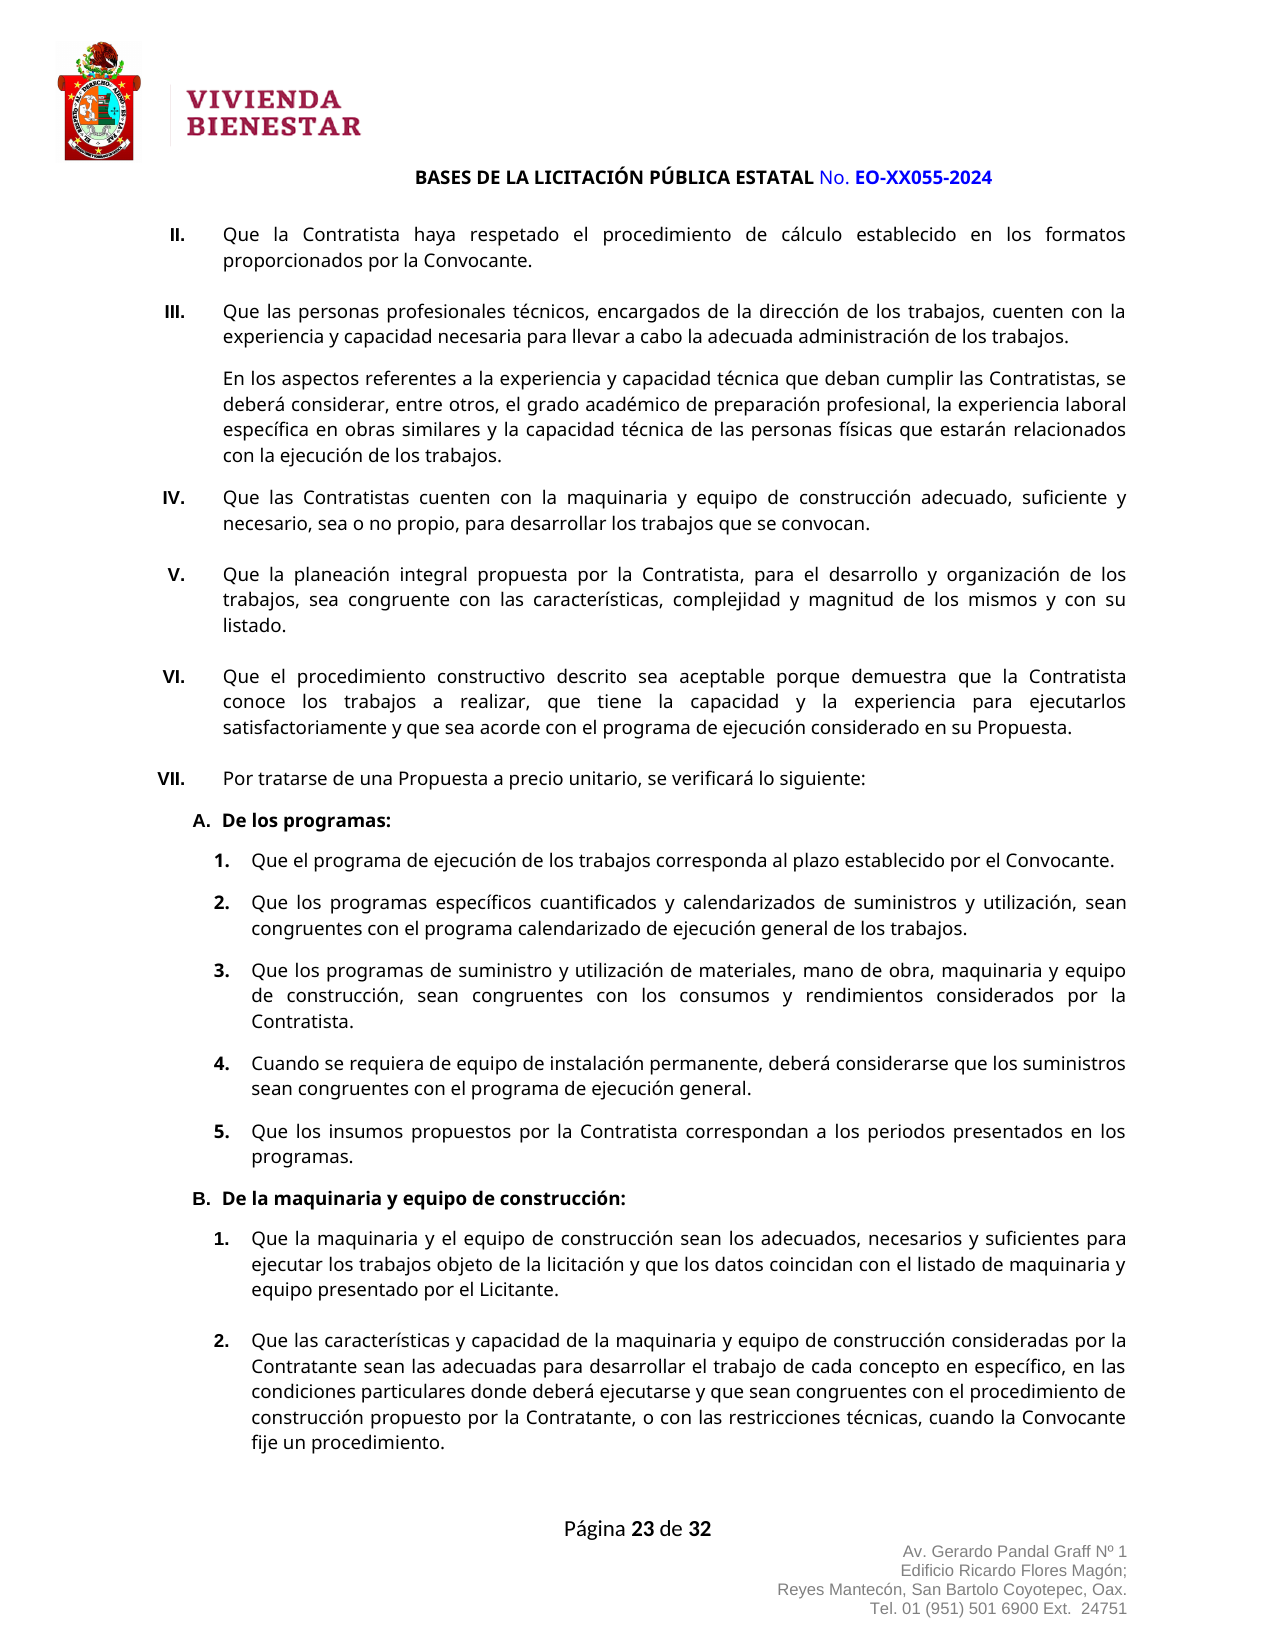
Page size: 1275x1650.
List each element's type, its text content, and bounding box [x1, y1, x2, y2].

list Cuando se requiera de equipo de instalación permanente, deberá considerarse que los suministros sean congruentes con el programa de ejecución general. [214, 1050, 1127, 1101]
list Que los programas de suministro y utilización de materiales, mano de obra, maquinaria y equipo de construcción, sean congruentes con los consumos y rendimientos considerados por la Contratista. [214, 957, 1127, 1033]
list Que el programa de ejecución de los trabajos corresponda al plazo establecido por el Convocante. [214, 847, 1127, 873]
list De los programas: [192, 807, 1127, 833]
picture [55, 41, 143, 163]
text En los aspectos referentes a la experiencia y capacidad técnica que deban cumplir las Contratistas, se deberá considerar, entre otros, el grado académico de preparación profesional, la experiencia laboral específica en obras similares y la capacidad técnica de las personas físicas que estarán relacionados con la ejecución de los trabajos. [223, 366, 1127, 468]
list Que la planeación integral propuesta por la Contratista, para el desarrollo y organización de los trabajos, sea congruente con las características, complejidad y magnitud de los mismos y con su listado. [185, 561, 1127, 638]
list Que la maquinaria y el equipo de construcción sean los adecuados, necesarios y suficientes para ejecutar los trabajos objeto de la licitación y que los datos coincidan con el listado de maquinaria y equipo presentado por el Licitante. [214, 1225, 1127, 1302]
list Que las características y capacidad de la maquinaria y equipo de construcción consideradas por la Contratante sean las adecuadas para desarrollar el trabajo de cada concepto en específico, en las condiciones particulares donde deberá ejecutarse y que sean congruentes con el procedimiento de construcción propuesto por la Contratante, o con las restricciones técnicas, cuando la Convocante fije un procedimiento. [214, 1327, 1127, 1455]
picture [170, 69, 375, 162]
list Por tratarse de una Propuesta a precio unitario, se verificará lo siguiente: [185, 765, 1127, 791]
list Que los programas específicos cuantificados y calendarizados de suministros y utilización, sean congruentes con el programa calendarizado de ejecución general de los trabajos. [214, 889, 1127, 940]
list Que las Contratistas cuenten con la maquinaria y equipo de construcción adecuado, suficiente y necesario, sea o no propio, para desarrollar los trabajos que se convocan. [185, 484, 1127, 536]
list Que la Contratista haya respetado el procedimiento de cálculo establecido en los formatos proporcionados por la Convocante. [185, 221, 1127, 272]
list De la maquinaria y equipo de construcción: [192, 1186, 1127, 1211]
list Que las personas profesionales técnicos, encargados de la dirección de los trabajos, cuenten con la experiencia y capacidad necesaria para llevar a cabo la adecuada administración de los trabajos. [185, 298, 1127, 349]
list Que los insumos propuestos por la Contratista correspondan a los periodos presentados en los programas. [214, 1118, 1127, 1169]
list Que el procedimiento constructivo descrito sea aceptable porque demuestra que la Contratista conoce los trabajos a realizar, que tiene la capacidad y la experiencia para ejecutarlos satisfactoriamente y que sea acorde con el programa de ejecución considerado en su Propuesta. [185, 663, 1127, 740]
